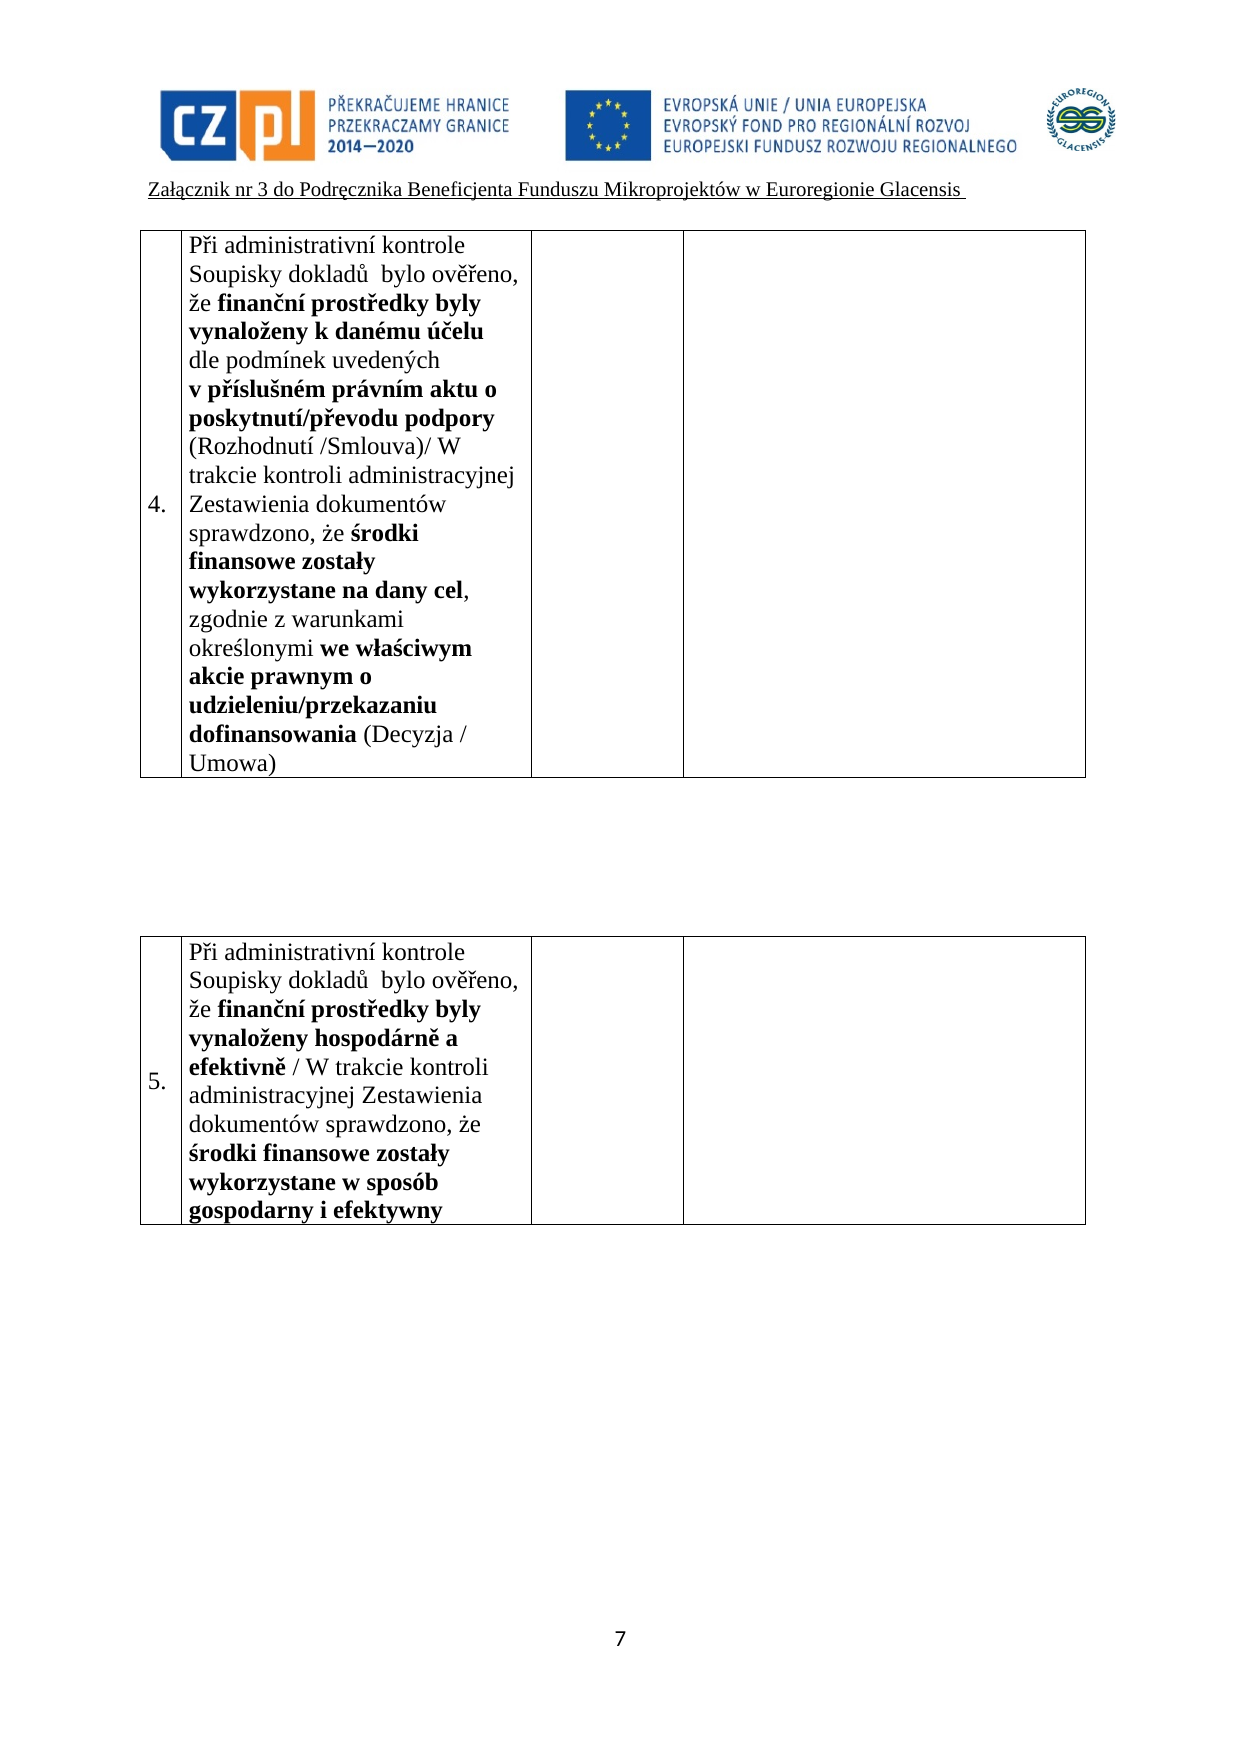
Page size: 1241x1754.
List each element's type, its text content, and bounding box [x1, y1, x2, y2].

table_cell [532, 231, 683, 776]
table_cell 4. [141, 231, 181, 776]
table_header Při administrativní kontrole Soupisky dokladů bylo ověřeno, že finanční prostředky byly vynaloženy hospodárně a efektivně / W trakcie kontroli administracyjnej Zestawienia dokumentów sprawdzono, że środki finansowe zostały wykorzystane w sposób gospodarny i efektywny [182, 937, 531, 1224]
picture [1046, 88, 1116, 151]
table_header [684, 937, 1085, 1224]
table_cell [684, 231, 1085, 776]
table_header [532, 937, 683, 1224]
table_header 5. [141, 937, 181, 1224]
table_cell Při administrativní kontrole Soupisky dokladů bylo ověřeno, že finanční prostředky byly vynaloženy k danému účelu dle podmínek uvedených v příslušném právním aktu o poskytnutí/převodu podpory (Rozhodnutí /Smlouva)/ W trakcie kontroli administracyjnej Zestawienia dokumentów sprawdzono, że środki finansowe zostały wykorzystane na dany cel, zgodnie z warunkami określonymi we właściwym akcie prawnym o udzieleniu/przekazaniu dofinansowania (Decyzja / Umowa) [182, 231, 531, 776]
picture [147, 73, 1030, 177]
